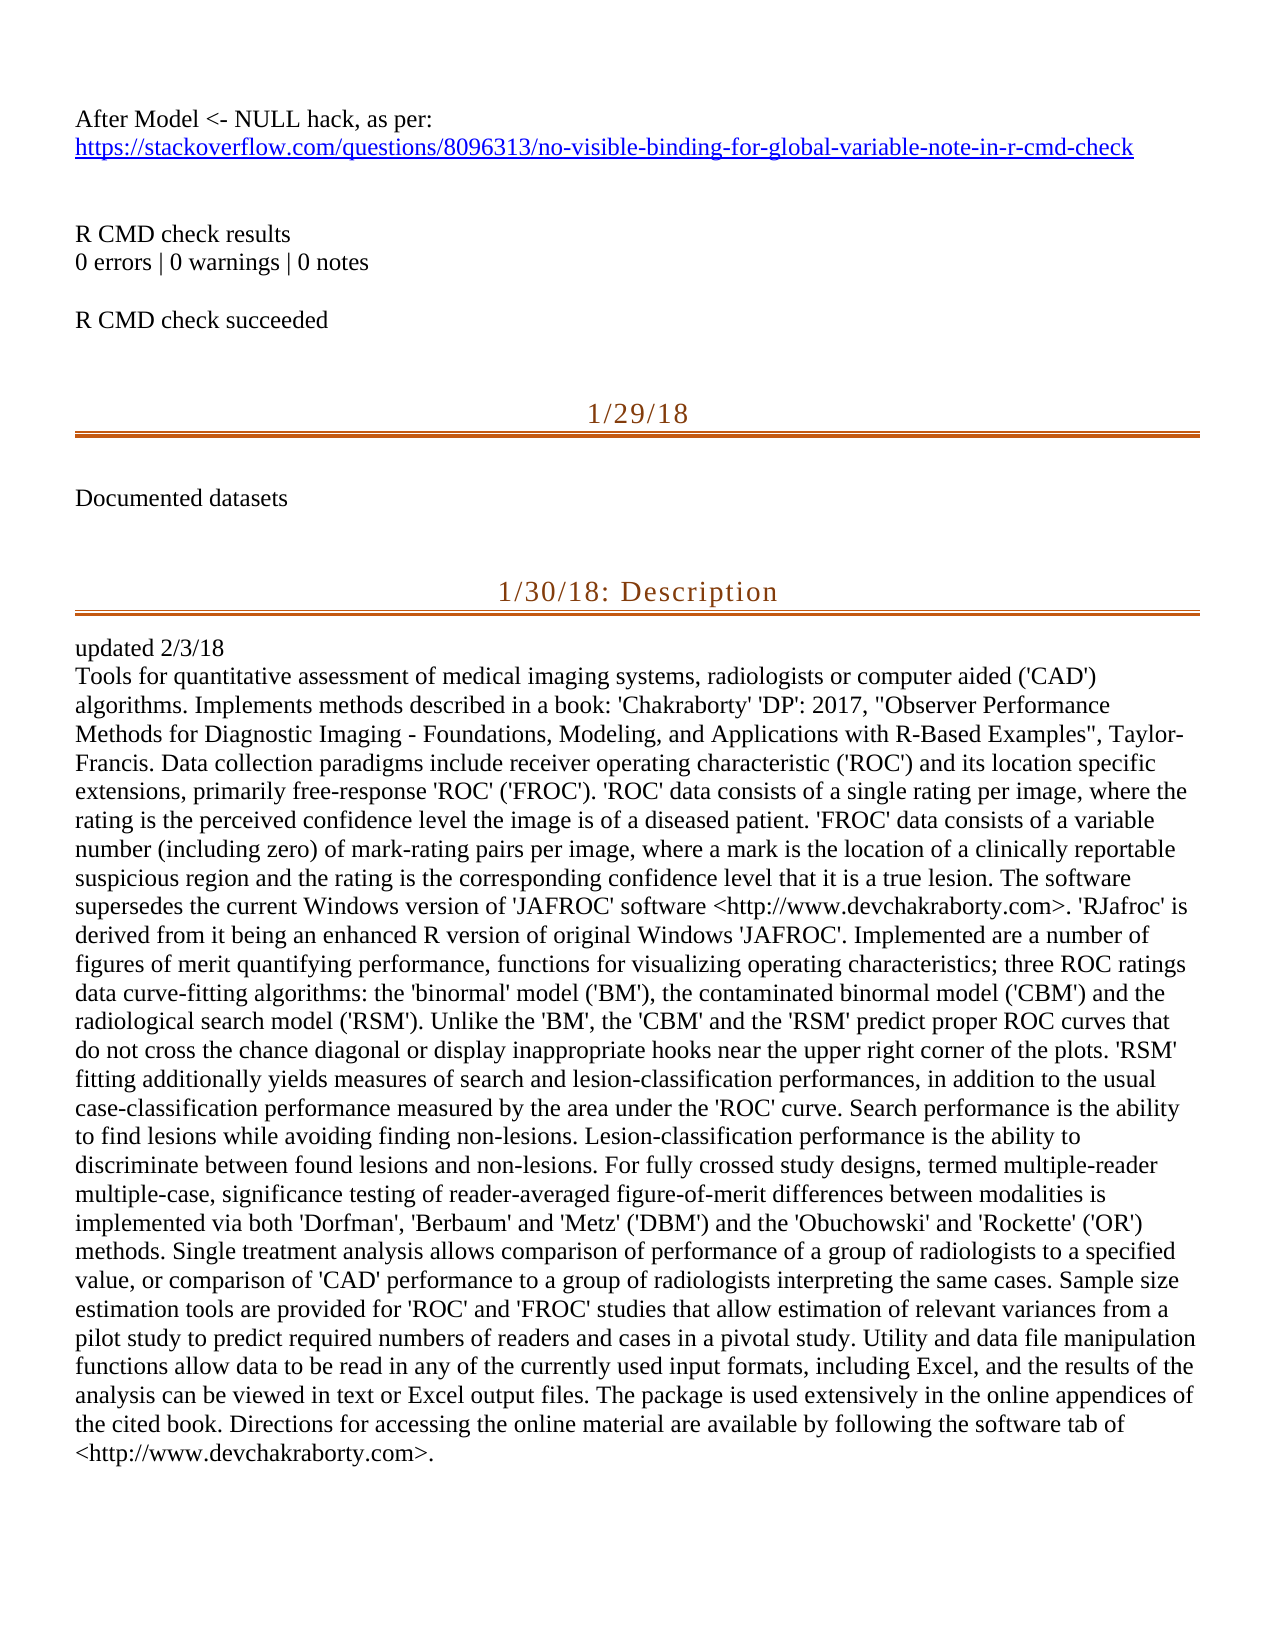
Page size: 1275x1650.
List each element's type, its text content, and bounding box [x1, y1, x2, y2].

text updated 2/3/18 [75, 633, 1200, 661]
text Documented datasets [75, 483, 1200, 512]
text R CMD check results [75, 219, 1200, 247]
subtitle 1/30/18: Description [75, 574, 1200, 610]
text R CMD check succeeded [75, 305, 1200, 334]
subtitle 1/29/18 [75, 396, 1200, 431]
text https://stackoverflow.com/questions/8096313/no-visible-binding-for-global-variable-note-in-r-cmd-check [75, 132, 1200, 161]
text After Model <- NULL hack, as per: [75, 104, 1200, 132]
text Tools for quantitative assessment of medical imaging systems, radiologists or computer aided ('CAD') algorithms. Implements methods described in a book: 'Chakraborty' 'DP': 2017, "Observer Performance Methods for Diagnostic Imaging - Foundations, Modeling, and Applications with R-Based Examples", Taylor-Francis. Data collection paradigms include receiver operating characteristic ('ROC') and its location specific extensions, primarily free-response 'ROC' ('FROC'). 'ROC' data consists of a single rating per image, where the rating is the perceived confidence level the image is of a diseased patient. 'FROC' data consists of a variable number (including zero) of mark-rating pairs per image, where a mark is the location of a clinically reportable suspicious region and the rating is the corresponding confidence level that it is a true lesion. The software supersedes the current Windows version of 'JAFROC' software <http://www.devchakraborty.com>. 'RJafroc' is derived from it being an enhanced R version of original Windows 'JAFROC'. Implemented are a number of figures of merit quantifying performance, functions for visualizing operating characteristics; three ROC ratings data curve-fitting algorithms: the 'binormal' model ('BM'), the contaminated binormal model ('CBM') and the radiological search model ('RSM'). Unlike the 'BM', the 'CBM' and the 'RSM' predict proper ROC curves that do not cross the chance diagonal or display inappropriate hooks near the upper right corner of the plots. 'RSM' fitting additionally yields measures of search and lesion-classification performances, in addition to the usual case-classification performance measured by the area under the 'ROC' curve. Search performance is the ability to find lesions while avoiding finding non-lesions. Lesion-classification performance is the ability to discriminate between found lesions and non-lesions. For fully crossed study designs, termed multiple-reader multiple-case, significance testing of reader-averaged figure-of-merit differences between modalities is implemented via both 'Dorfman', 'Berbaum' and 'Metz' ('DBM') and the 'Obuchowski' and 'Rockette' ('OR') methods. Single treatment analysis allows comparison of performance of a group of radiologists to a specified value, or comparison of 'CAD' performance to a group of radiologists interpreting the same cases. Sample size estimation tools are provided for 'ROC' and 'FROC' studies that allow estimation of relevant variances from a pilot study to predict required numbers of readers and cases in a pivotal study. Utility and data file manipulation functions allow data to be read in any of the currently used input formats, including Excel, and the results of the analysis can be viewed in text or Excel output files. The package is used extensively in the online appendices of the cited book. Directions for accessing the online material are available by following the software tab of <http://www.devchakraborty.com>. [75, 661, 1200, 1466]
text 0 errors | 0 warnings | 0 notes [75, 247, 1200, 276]
